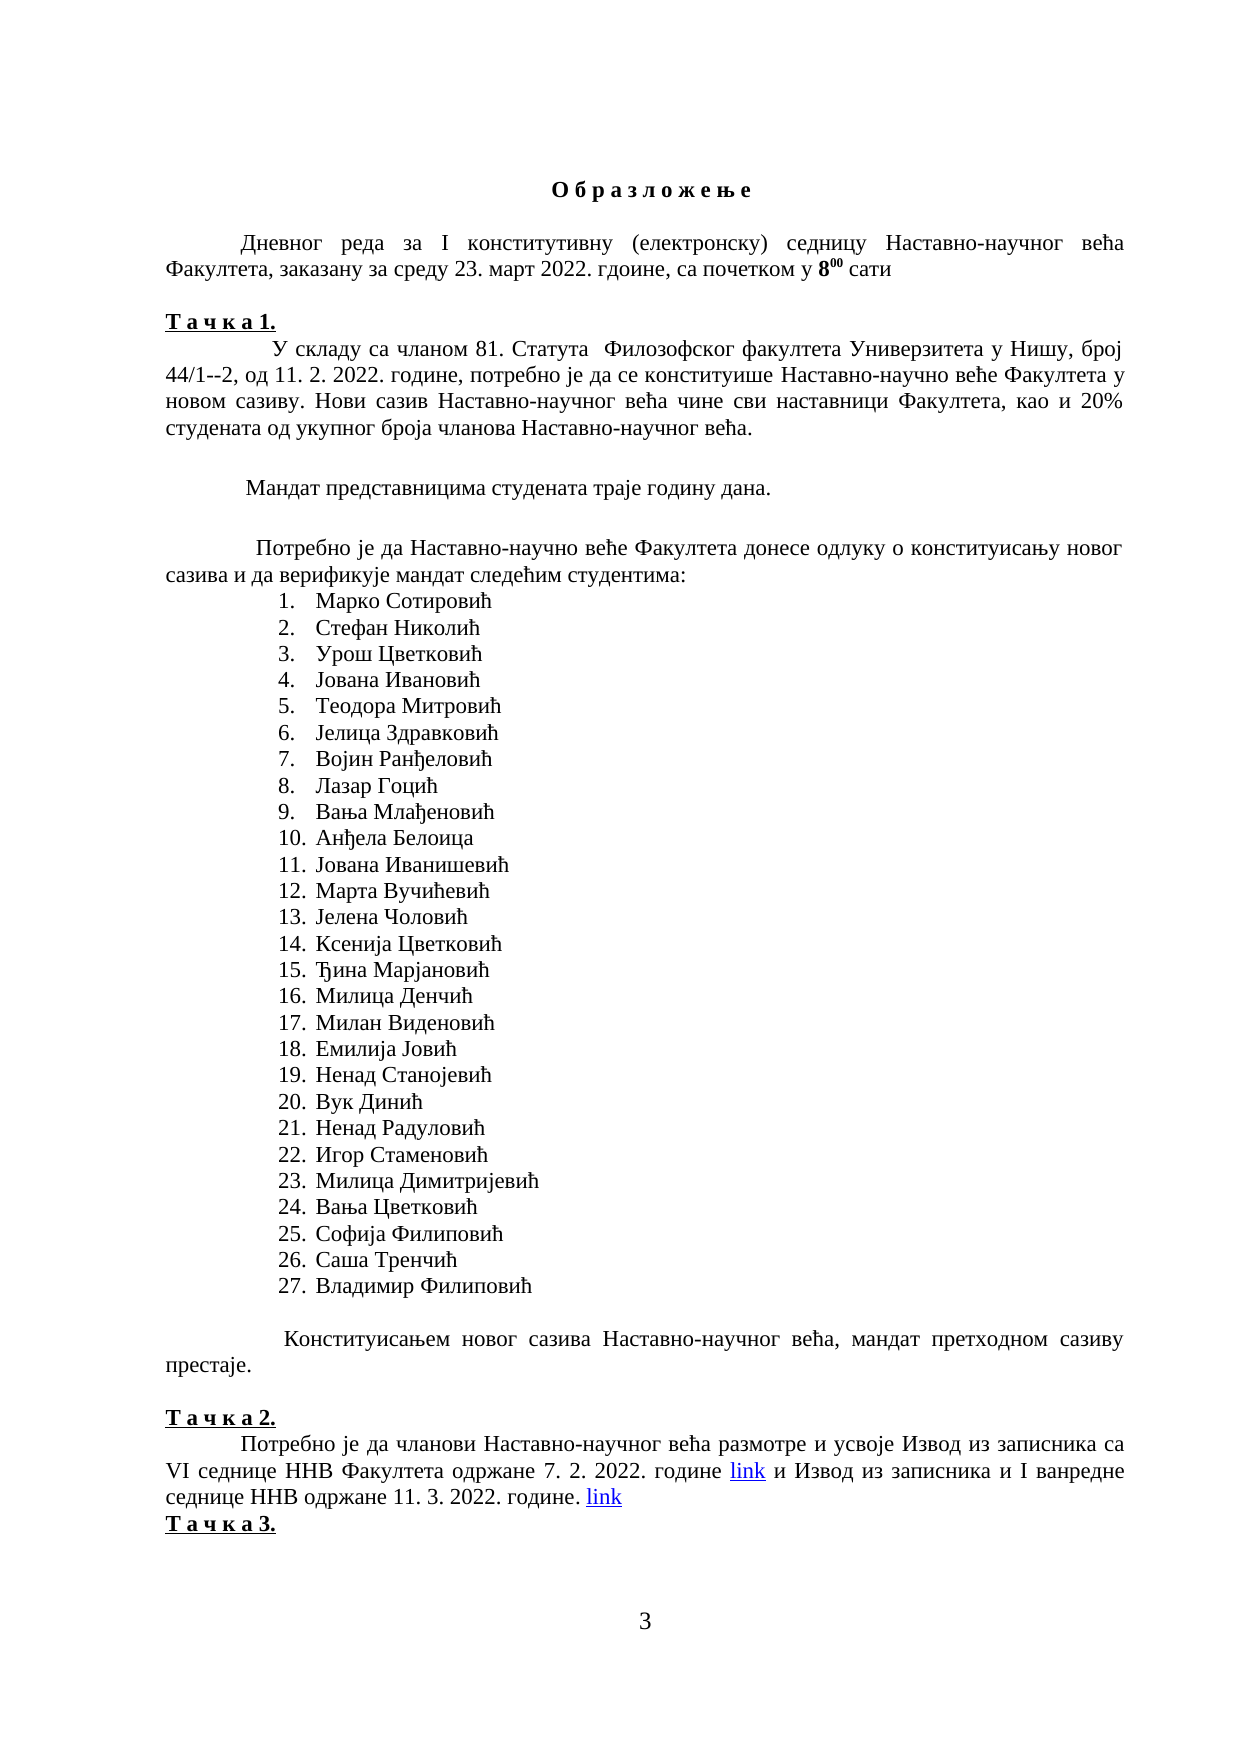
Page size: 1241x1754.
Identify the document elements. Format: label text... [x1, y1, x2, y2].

list Лазар Гоцић [278, 772, 1125, 798]
list Саша Тренчић [278, 1246, 1125, 1272]
list Марта Вучићевић [278, 877, 1125, 903]
text У складу са чланом 81. Статута Филозофског факултета Универзитета у Нишу, број 44/1--2, од 11. 2. 2022. године, потребно је да се конституише Наставно-научно веће Факултета у новом сазиву. Нови сазив Наставно-научног већа чине сви наставници Факултета, као и 20% студената од укупног броја чланова Наставно-научног већа. [165, 334, 1125, 440]
list Милан Виденовић [278, 1009, 1125, 1035]
list Софија Филиповић [278, 1220, 1125, 1246]
list Ксенија Цветковић [278, 930, 1125, 956]
list Милица Денчић [278, 982, 1125, 1009]
list Јована Иванишевић [278, 851, 1125, 877]
list Вања Млађеновић [278, 798, 1125, 824]
list Ненад Станојевић [278, 1062, 1125, 1088]
list Анђела Белоица [278, 824, 1125, 851]
text Потребно је да Наставно-научно веће Факултета донесе одлуку о конституисању новог сазива и да верификује мандат следећим студентима: [165, 534, 1125, 587]
text Т а ч к а 1. [165, 308, 1125, 334]
list Стефан Николић [278, 613, 1125, 640]
list Ненад Радуловић [278, 1114, 1125, 1141]
text Конституисањем новог сазива Наставно-научног већа, мандат претходном сазиву престаје. [165, 1325, 1125, 1378]
list Вук Динић [278, 1088, 1125, 1114]
text Потребно је да чланови Наставно-научног већа размотре и усвоје Извод из записника са VI седнице ННВ Факултета одржане 7. 2. 2022. године link и Извод из записника и I ванредне седнице ННВ одржане 11. 3. 2022. године. link [165, 1431, 1125, 1509]
list Владимир Филиповић [278, 1272, 1125, 1299]
list Милица Димитријевић [278, 1167, 1125, 1193]
list Вања Цветковић [278, 1193, 1125, 1220]
list Урош Цветковић [278, 640, 1125, 666]
list Теодора Митровић [278, 693, 1125, 719]
list Игор Стаменовић [278, 1141, 1125, 1167]
text О б р а з л о ж е њ е [165, 176, 1125, 203]
list Јована Ивановић [278, 666, 1125, 693]
text Дневног реда за I конститутивну (електронску) седницу Наставно-научног већа Факултета, заказану за среду 23. март 2022. гдоине, са почетком у 800 сати [165, 229, 1125, 282]
text Т а ч к а 3. [165, 1509, 1125, 1536]
list Војин Ранђеловић [278, 745, 1125, 772]
text Т а ч к а 2. [165, 1404, 1125, 1431]
list Емилија Јовић [278, 1035, 1125, 1062]
list Ђина Марјановић [278, 956, 1125, 982]
list Јелена Чоловић [278, 903, 1125, 930]
list Јелица Здравковић [278, 719, 1125, 745]
text Мандат представницима студената траје годину дана. [165, 474, 1125, 500]
list Марко Сотировић [278, 587, 1125, 613]
